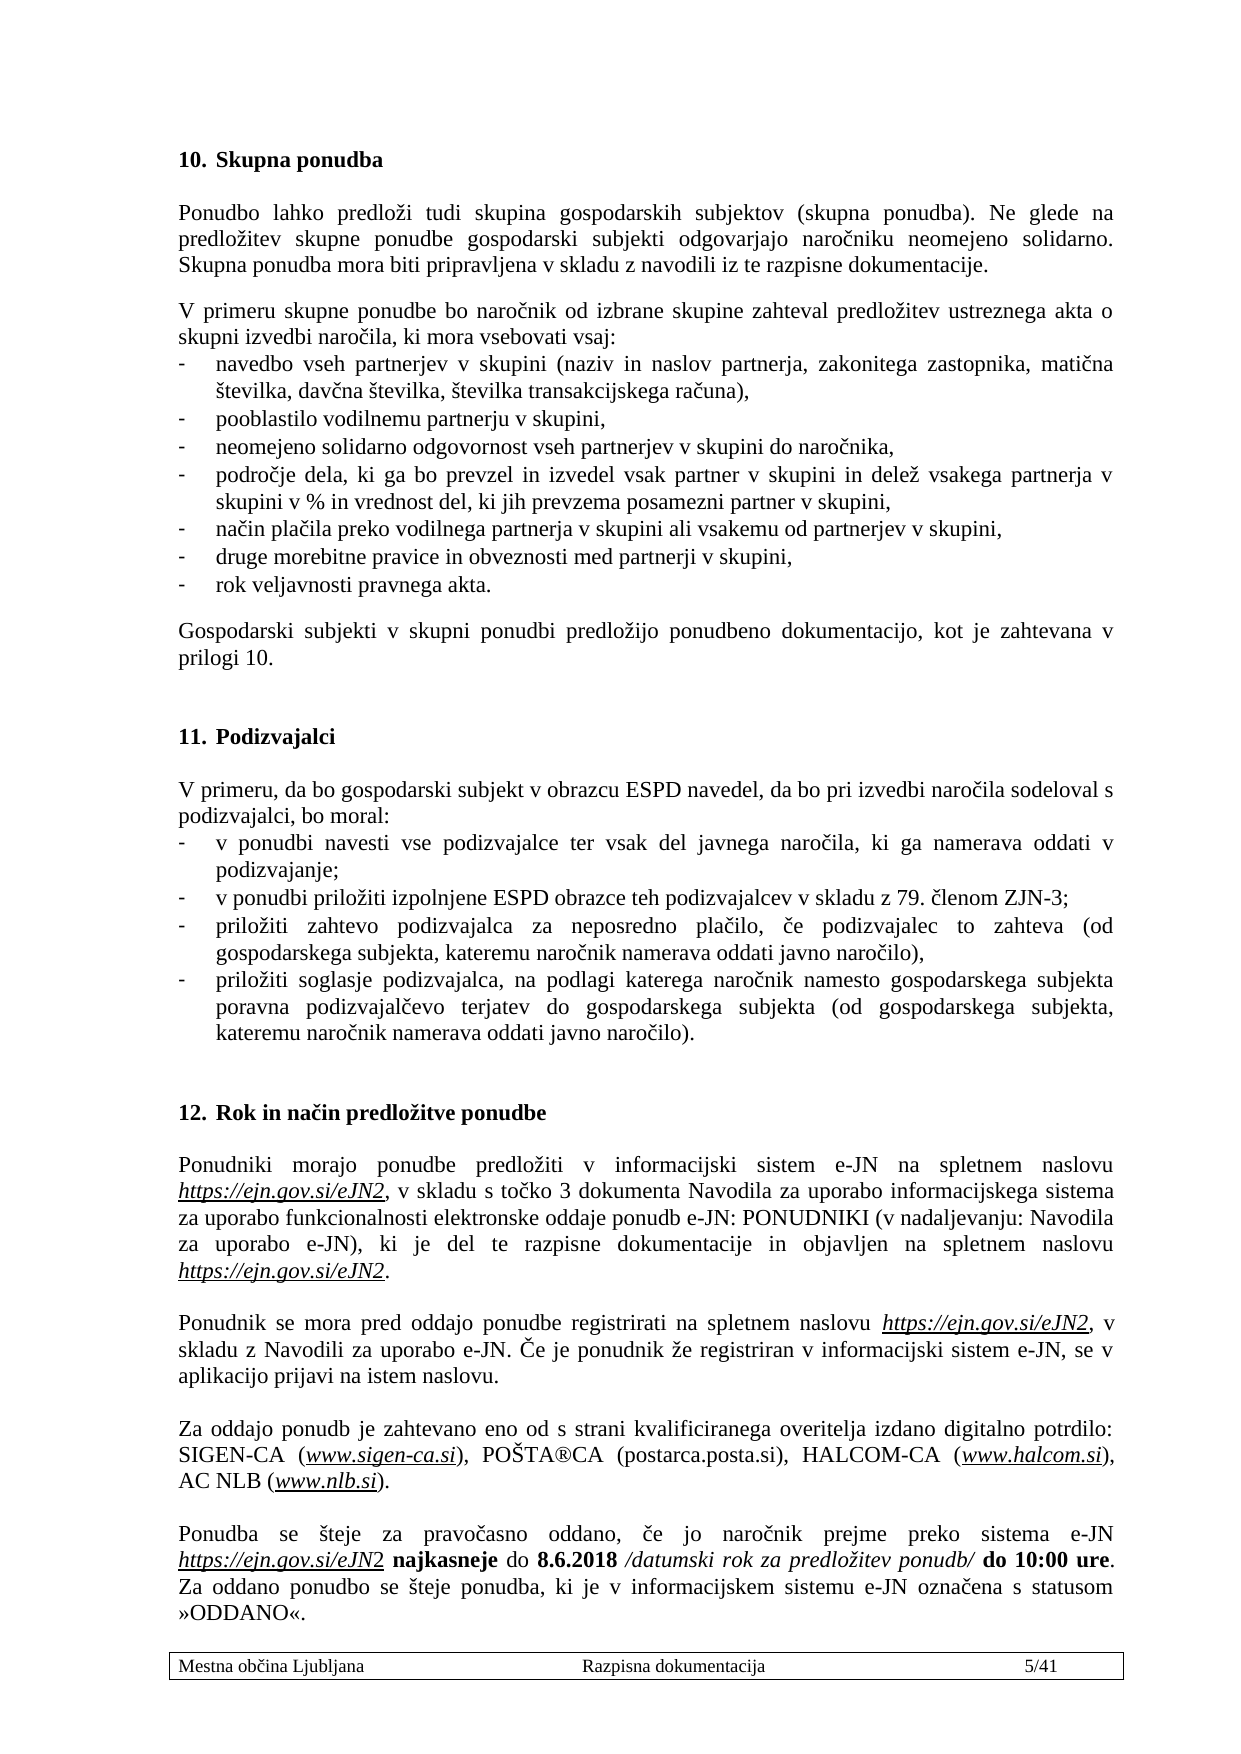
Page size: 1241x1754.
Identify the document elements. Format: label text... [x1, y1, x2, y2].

text Ponudniki morajo ponudbe predložiti v informacijski sistem e-JN na spletnem naslovu https://ejn.gov.si/eJN2, v skladu s točko 3 dokumenta Navodila za uporabo informacijskega sistema za uporabo funkcionalnosti elektronske oddaje ponudb e-JN: PONUDNIKI (v nadaljevanju: Navodila za uporabo e-JN), ki je del te razpisne dokumentacije in objavljen na spletnem naslovu https://ejn.gov.si/eJN2. [178, 1151, 1115, 1283]
list v ponudbi navesti vse podizvajalce ter vsak del javnega naročila, ki ga namerava oddati v podizvajanje; [178, 828, 1115, 883]
list v ponudbi priložiti izpolnjene ESPD obrazce teh podizvajalcev v skladu z 79. členom ZJN-3; [178, 883, 1115, 911]
list Skupna ponudba [178, 146, 1115, 172]
list priložiti soglasje podizvajalca, na podlagi katerega naročnik namesto gospodarskega subjekta poravna podizvajalčevo terjatev do gospodarskega subjekta (od gospodarskega subjekta, kateremu naročnik namerava oddati javno naročilo). [178, 965, 1115, 1046]
list pooblastilo vodilnemu partnerju v skupini, [178, 404, 1115, 432]
text Ponudnik se mora pred oddajo ponudbe registrirati na spletnem naslovu https://ejn.gov.si/eJN2, v skladu z Navodili za uporabo e-JN. Če je ponudnik že registriran v informacijski sistem e-JN, se v aplikacijo prijavi na istem naslovu. [178, 1309, 1115, 1388]
list način plačila preko vodilnega partnerja v skupini ali vsakemu od partnerjev v skupini, [178, 514, 1115, 542]
text Ponudba se šteje za pravočasno oddano, če jo naročnik prejme preko sistema e-JN https://ejn.gov.si/eJN2 najkasneje do 8.6.2018 /datumski rok za predložitev ponudb/ do 10:00 ure. Za oddano ponudbo se šteje ponudba, ki je v informacijskem sistemu e-JN označena s statusom »ODDANO«. [178, 1520, 1115, 1626]
text Ponudbo lahko predloži tudi skupina gospodarskih subjektov (skupna ponudba). Ne glede na predložitev skupne ponudbe gospodarski subjekti odgovarjajo naročniku neomejeno solidarno. Skupna ponudba mora biti pripravljena v skladu z navodili iz te razpisne dokumentacije. [178, 198, 1115, 278]
list rok veljavnosti pravnega akta. [178, 570, 1115, 598]
list druge morebitne pravice in obveznosti med partnerji v skupini, [178, 542, 1115, 570]
list področje dela, ki ga bo prevzel in izvedel vsak partner v skupini in delež vsakega partnerja v skupini v % in vrednost del, ki jih prevzema posamezni partner v skupini, [178, 460, 1115, 514]
list Podizvajalci [178, 723, 1115, 749]
text Gospodarski subjekti v skupni ponudbi predložijo ponudbeno dokumentacijo, kot je zahtevana v prilogi 10. [178, 617, 1115, 670]
list navedbo vseh partnerjev v skupini (naziv in naslov partnerja, zakonitega zastopnika, matična številka, davčna številka, številka transakcijskega računa), [178, 349, 1115, 404]
list Rok in način predložitve ponudbe [178, 1098, 1115, 1125]
text Za oddajo ponudb je zahtevano eno od s strani kvalificiranega overitelja izdano digitalno potrdilo: SIGEN-CA (www.sigen-ca.si), POŠTA®CA (postarca.posta.si), HALCOM-CA (www.halcom.si), AC NLB (www.nlb.si). [178, 1415, 1115, 1494]
list neomejeno solidarno odgovornost vseh partnerjev v skupini do naročnika, [178, 432, 1115, 460]
text V primeru, da bo gospodarski subjekt v obrazcu ESPD navedel, da bo pri izvedbi naročila sodeloval s podizvajalci, bo moral: [178, 776, 1115, 828]
text V primeru skupne ponudbe bo naročnik od izbrane skupine zahteval predložitev ustreznega akta o skupni izvedbi naročila, ki mora vsebovati vsaj: [178, 297, 1115, 349]
list priložiti zahtevo podizvajalca za neposredno plačilo, če podizvajalec to zahteva (od gospodarskega subjekta, kateremu naročnik namerava oddati javno naročilo), [178, 911, 1115, 965]
